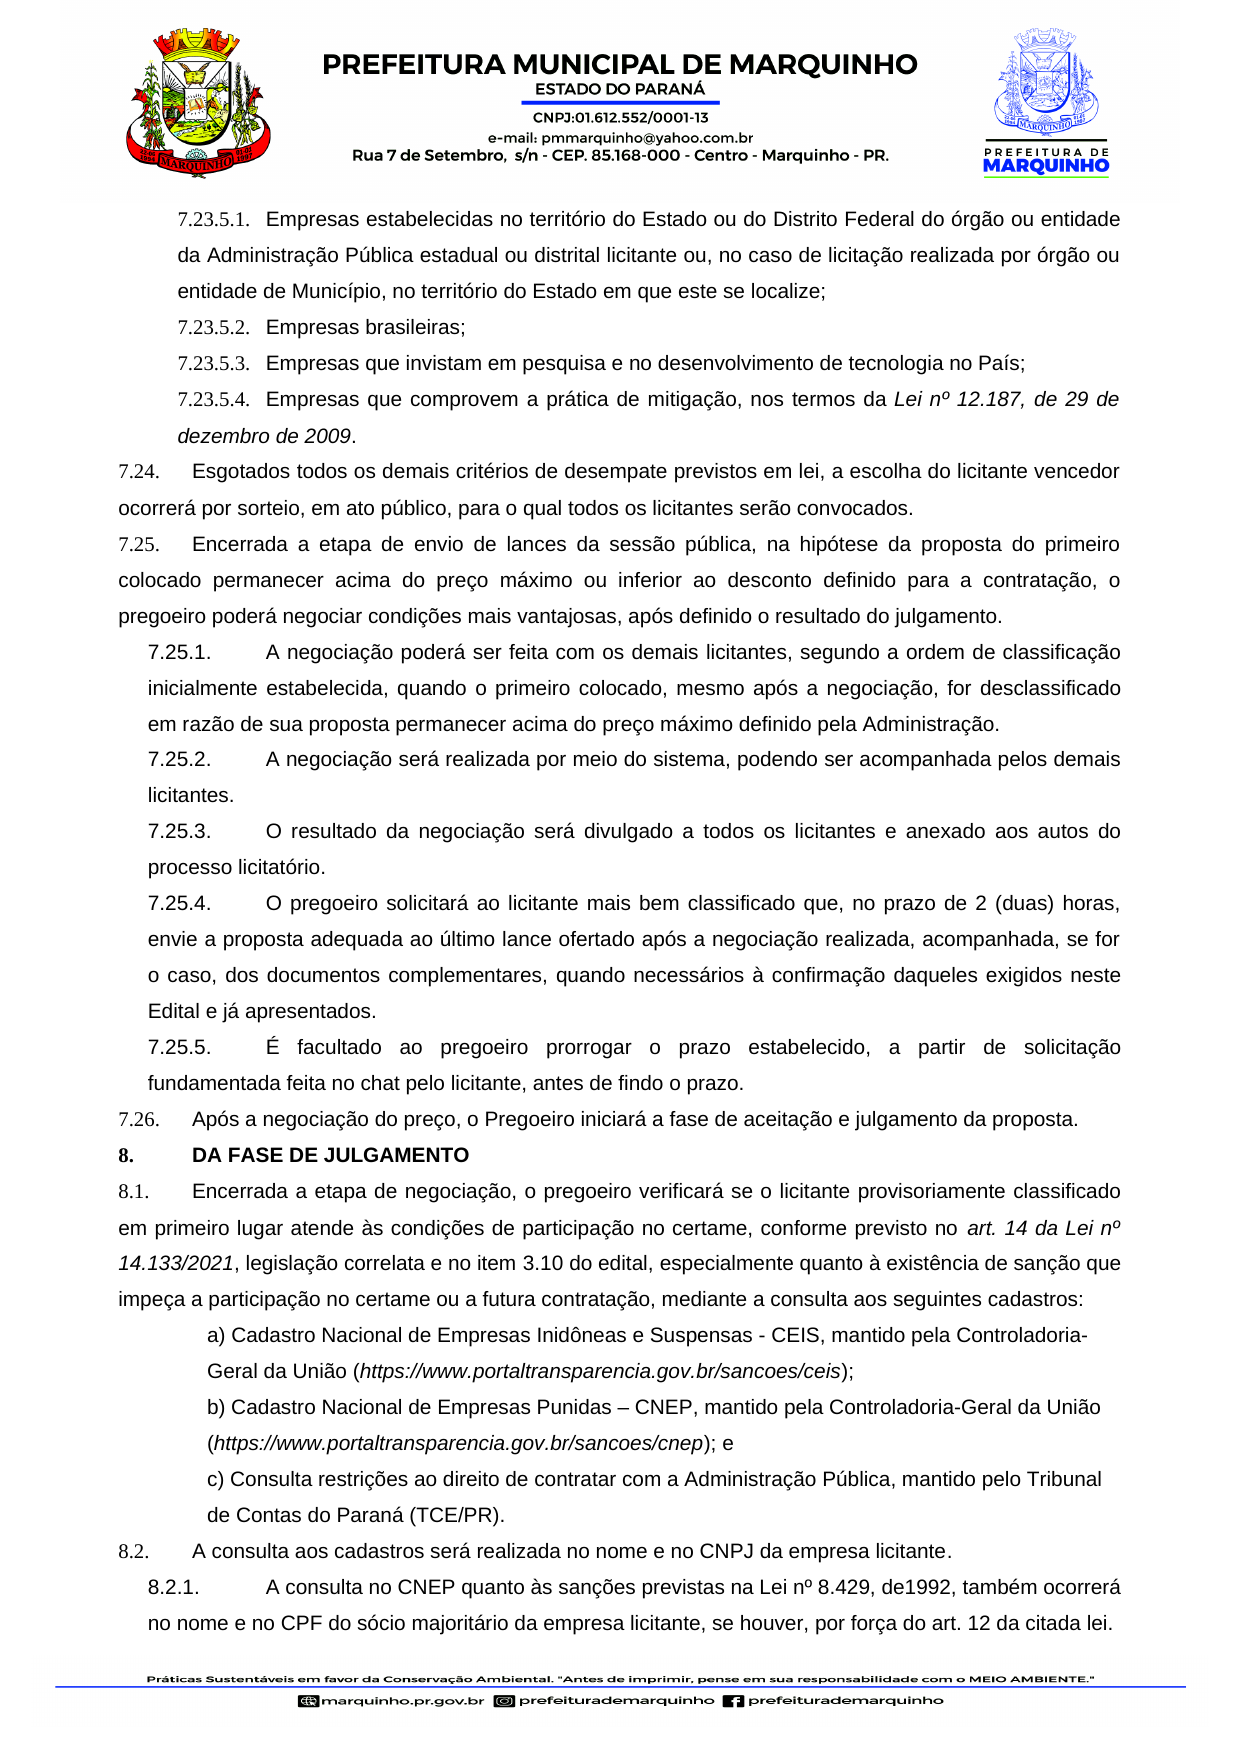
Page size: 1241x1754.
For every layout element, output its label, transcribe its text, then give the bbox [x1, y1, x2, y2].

text A negociação poderá ser feita com os demais licitantes, segundo a ordem de classificação inicialmente estabelecida, quando o primeiro colocado, mesmo após a negociação, for desclassificado em razão de sua proposta permanecer acima do preço máximo definido pela Administração. [148, 639, 1122, 735]
list a) Cadastro Nacional de Empresas Inidôneas e Suspensas - CEIS, mantido pela Controladoria-Geral da União (https://www.portaltransparencia.gov.br/sancoes/ceis); [207, 1323, 1122, 1383]
text O pregoeiro solicitará ao licitante mais bem classificado que, no prazo de 2 (duas) horas, envie a proposta adequada ao último lance ofertado após a negociação realizada, acompanhada, se for o caso, dos documentos complementares, quando necessários à confirmação daqueles exigidos neste Edital e já apresentados. [148, 891, 1122, 1023]
text A consulta no CNEP quanto às sanções previstas na Lei nº 8.429, de1992, também ocorrerá no nome e no CPF do sócio majoritário da empresa licitante, se houver, por força do art. 12 da citada lei. [148, 1575, 1122, 1635]
text Empresas estabelecidas no território do Estado ou do Distrito Federal do órgão ou entidade da Administração Pública estadual ou distrital licitante ou, no caso de licitação realizada por órgão ou entidade de Município, no território do Estado em que este se localize; [177, 207, 1122, 303]
text Após a negociação do preço, o Pregoeiro iniciará a fase de aceitação e julgamento da proposta. [118, 1107, 1122, 1131]
text A consulta aos cadastros será realizada no nome e no CNPJ da empresa licitante. [118, 1539, 1122, 1563]
list c) Consulta restrições ao direito de contratar com a Administração Pública, mantido pelo Tribunal de Contas do Paraná (TCE/PR). [207, 1467, 1122, 1527]
text Empresas brasileiras; [177, 315, 1122, 339]
text Esgotados todos os demais critérios de desempate previstos em lei, a escolha do licitante vencedor ocorrerá por sorteio, em ato público, para o qual todos os licitantes serão convocados. [118, 459, 1122, 519]
text Empresas que comprovem a prática de mitigação, nos termos da Lei nº 12.187, de 29 de dezembro de 2009. [177, 387, 1122, 447]
text Encerrada a etapa de envio de lances da sessão pública, na hipótese da proposta do primeiro colocado permanecer acima do preço máximo ou inferior ao desconto definido para a contratação, o pregoeiro poderá negociar condições mais vantajosas, após definido o resultado do julgamento. [118, 531, 1122, 627]
text A negociação será realizada por meio do sistema, podendo ser acompanhada pelos demais licitantes. [148, 747, 1122, 807]
picture [31, 1655, 1210, 1727]
text Empresas que invistam em pesquisa e no desenvolvimento de tecnologia no País; [177, 351, 1122, 375]
text DA FASE DE JULGAMENTO [118, 1143, 1122, 1167]
text É facultado ao pregoeiro prorrogar o prazo estabelecido, a partir de solicitação fundamentada feita no chat pelo licitante, antes de findo o prazo. [148, 1035, 1122, 1095]
text Encerrada a etapa de negociação, o pregoeiro verificará se o licitante provisoriamente classificado em primeiro lugar atende às condições de participação no certame, conforme previsto no art. 14 da Lei nº 14.133/2021, legislação correlata e no item 3.10 do edital, especialmente quanto à existência de sanção que impeça a participação no certame ou a futura contratação, mediante a consulta aos seguintes cadastros: [118, 1179, 1122, 1311]
picture [60, 0, 1181, 203]
text O resultado da negociação será divulgado a todos os licitantes e anexado aos autos do processo licitatório. [148, 819, 1122, 879]
list b) Cadastro Nacional de Empresas Punidas – CNEP, mantido pela Controladoria-Geral da União (https://www.portaltransparencia.gov.br/sancoes/cnep); e [207, 1395, 1122, 1455]
